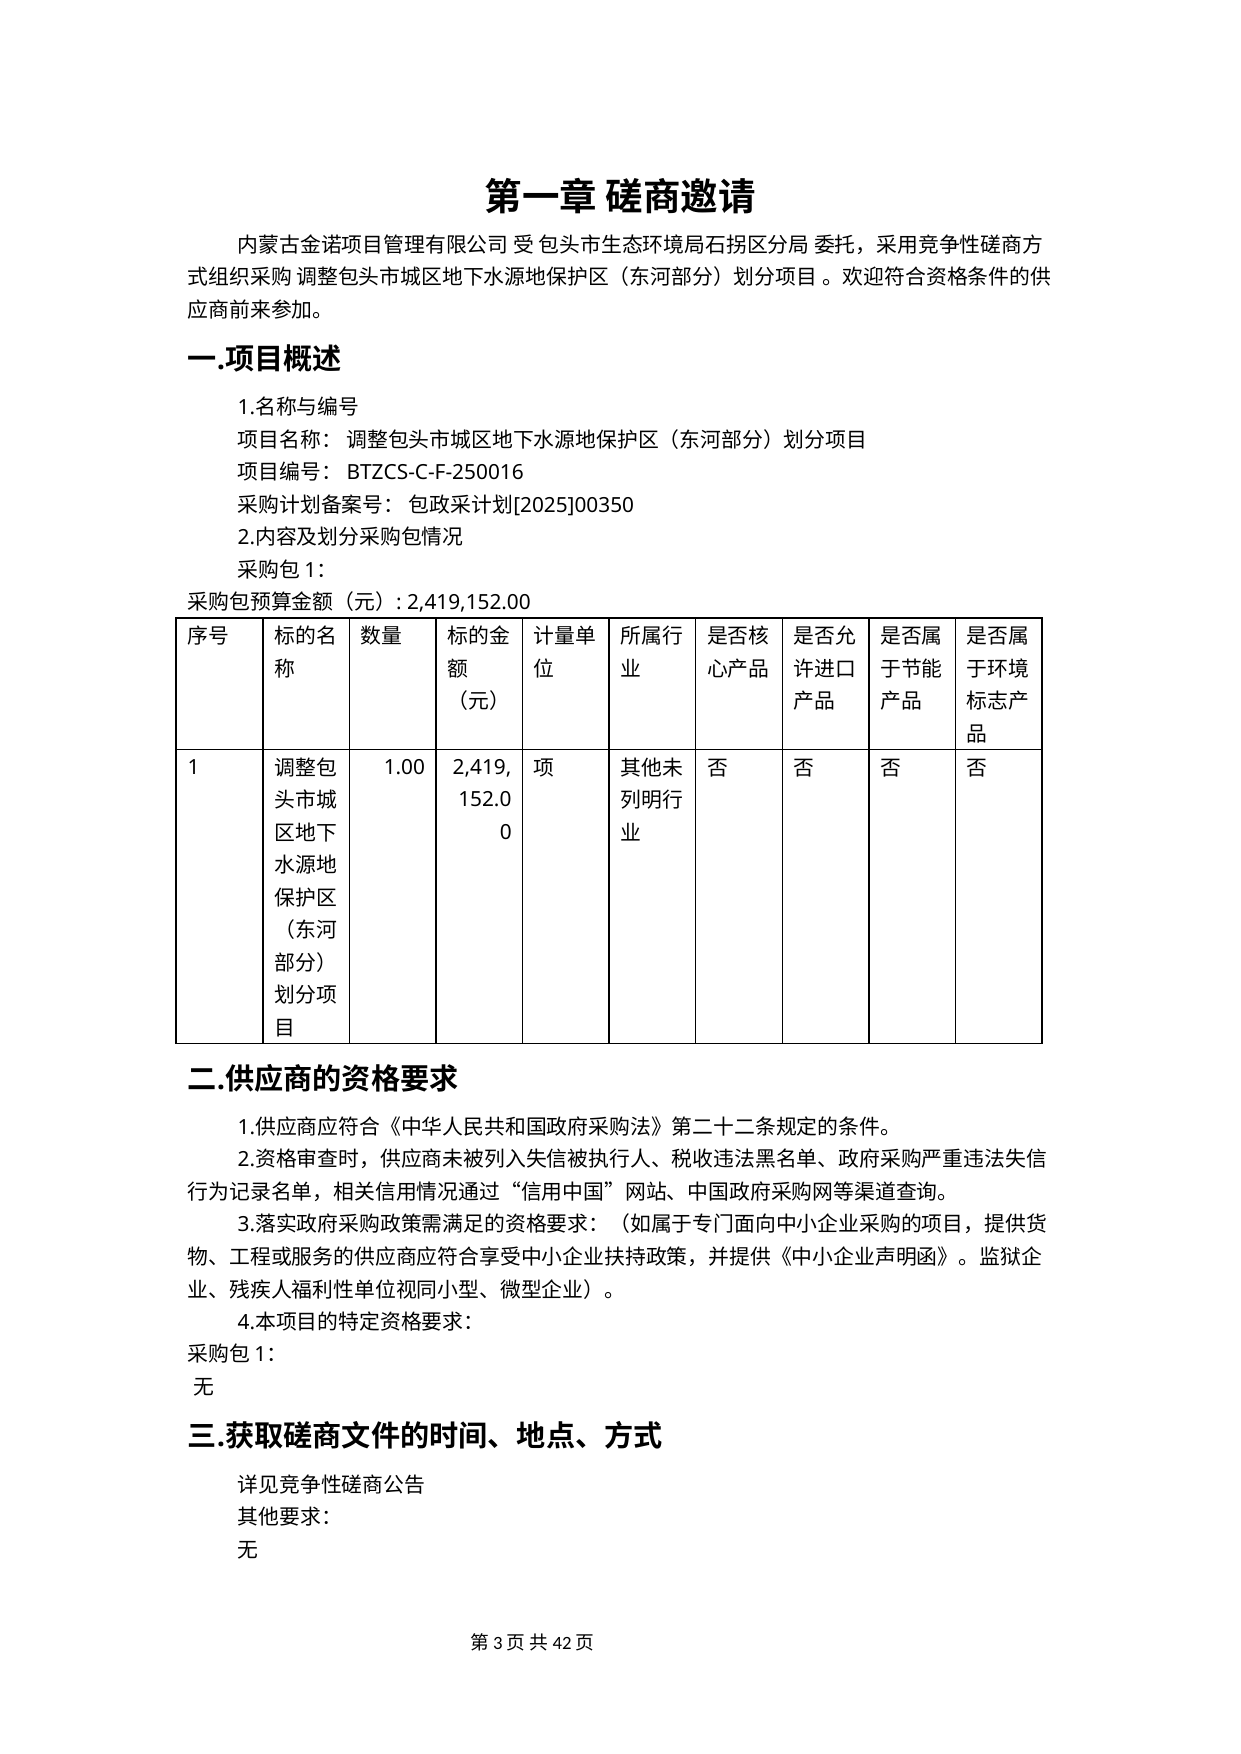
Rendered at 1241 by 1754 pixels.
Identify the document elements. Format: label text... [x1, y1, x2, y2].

table_cell 否 [783, 750, 868, 1043]
text 1.供应商应符合《中华人民共和国政府采购法》第二十二条规定的条件。 [187, 1109, 1053, 1142]
table_header 数量 [350, 619, 435, 748]
text 三.获取磋商文件的时间、地点、方式 [187, 1402, 1053, 1467]
text 内蒙古金诺项目管理有限公司 受 包头市生态环境局石拐区分局 委托，采用竞争性磋商方式组织采购 调整包头市城区地下水源地保护区（东河部分）划分项目 。欢迎符合资格条件的供应商前来参加。 [187, 227, 1053, 324]
table_header 是否属于环境标志产品 [956, 619, 1041, 748]
table_cell 1.00 [350, 750, 435, 1043]
text 项目名称： 调整包头市城区地下水源地保护区（东河部分）划分项目 [187, 422, 1053, 454]
table_cell 调整包头市城区地下水源地保护区（东河部分）划分项目 [264, 750, 349, 1043]
text 项目编号： BTZCS-C-F-250016 [187, 454, 1053, 487]
text 无 [187, 1532, 1053, 1564]
table_cell 1 [177, 750, 262, 1043]
table_cell 其他未列明行业 [610, 750, 695, 1043]
table_header 是否属于节能产品 [870, 619, 955, 748]
text 采购包1： [187, 552, 1053, 584]
table_cell 否 [956, 750, 1041, 1043]
text 采购包预算金额（元）: 2,419,152.00 [187, 584, 1053, 617]
table_cell 否 [870, 750, 955, 1043]
table_header 计量单位 [523, 619, 608, 748]
text 3.落实政府采购政策需满足的资格要求：（如属于专门面向中小企业采购的项目，提供货物、工程或服务的供应商应符合享受中小企业扶持政策，并提供《中小企业声明函》。监狱企业、残疾人福利性单位视同小型、微型企业）。 [187, 1207, 1053, 1304]
text 采购计划备案号： 包政采计划[2025]00350 [187, 487, 1053, 519]
text 无 [187, 1369, 1053, 1402]
text 采购包1： [187, 1337, 1053, 1369]
table_header 所属行业 [610, 619, 695, 748]
table_header 标的金额 （元） [437, 619, 522, 748]
text 二.供应商的资格要求 [187, 1044, 1053, 1109]
table_cell 项 [523, 750, 608, 1043]
text 其他要求： [187, 1499, 1053, 1532]
text 一.项目概述 [187, 324, 1053, 389]
text 第一章 磋商邀请 [187, 162, 1053, 227]
table_header 标的名称 [264, 619, 349, 748]
table_cell 否 [696, 750, 782, 1043]
text 2.资格审查时，供应商未被列入失信被执行人、税收违法黑名单、政府采购严重违法失信行为记录名单，相关信用情况通过“信用中国”网站、中国政府采购网等渠道查询。 [187, 1142, 1053, 1207]
table_header 是否核心产品 [696, 619, 782, 748]
table_header 是否允许进口产品 [783, 619, 868, 748]
table_cell 2,419,152.00 [437, 750, 522, 1043]
text 4.本项目的特定资格要求： [187, 1304, 1053, 1337]
table_header 序号 [177, 619, 262, 748]
text 详见竞争性磋商公告 [187, 1467, 1053, 1499]
text 2.内容及划分采购包情况 [187, 519, 1053, 552]
text 1.名称与编号 [187, 389, 1053, 422]
